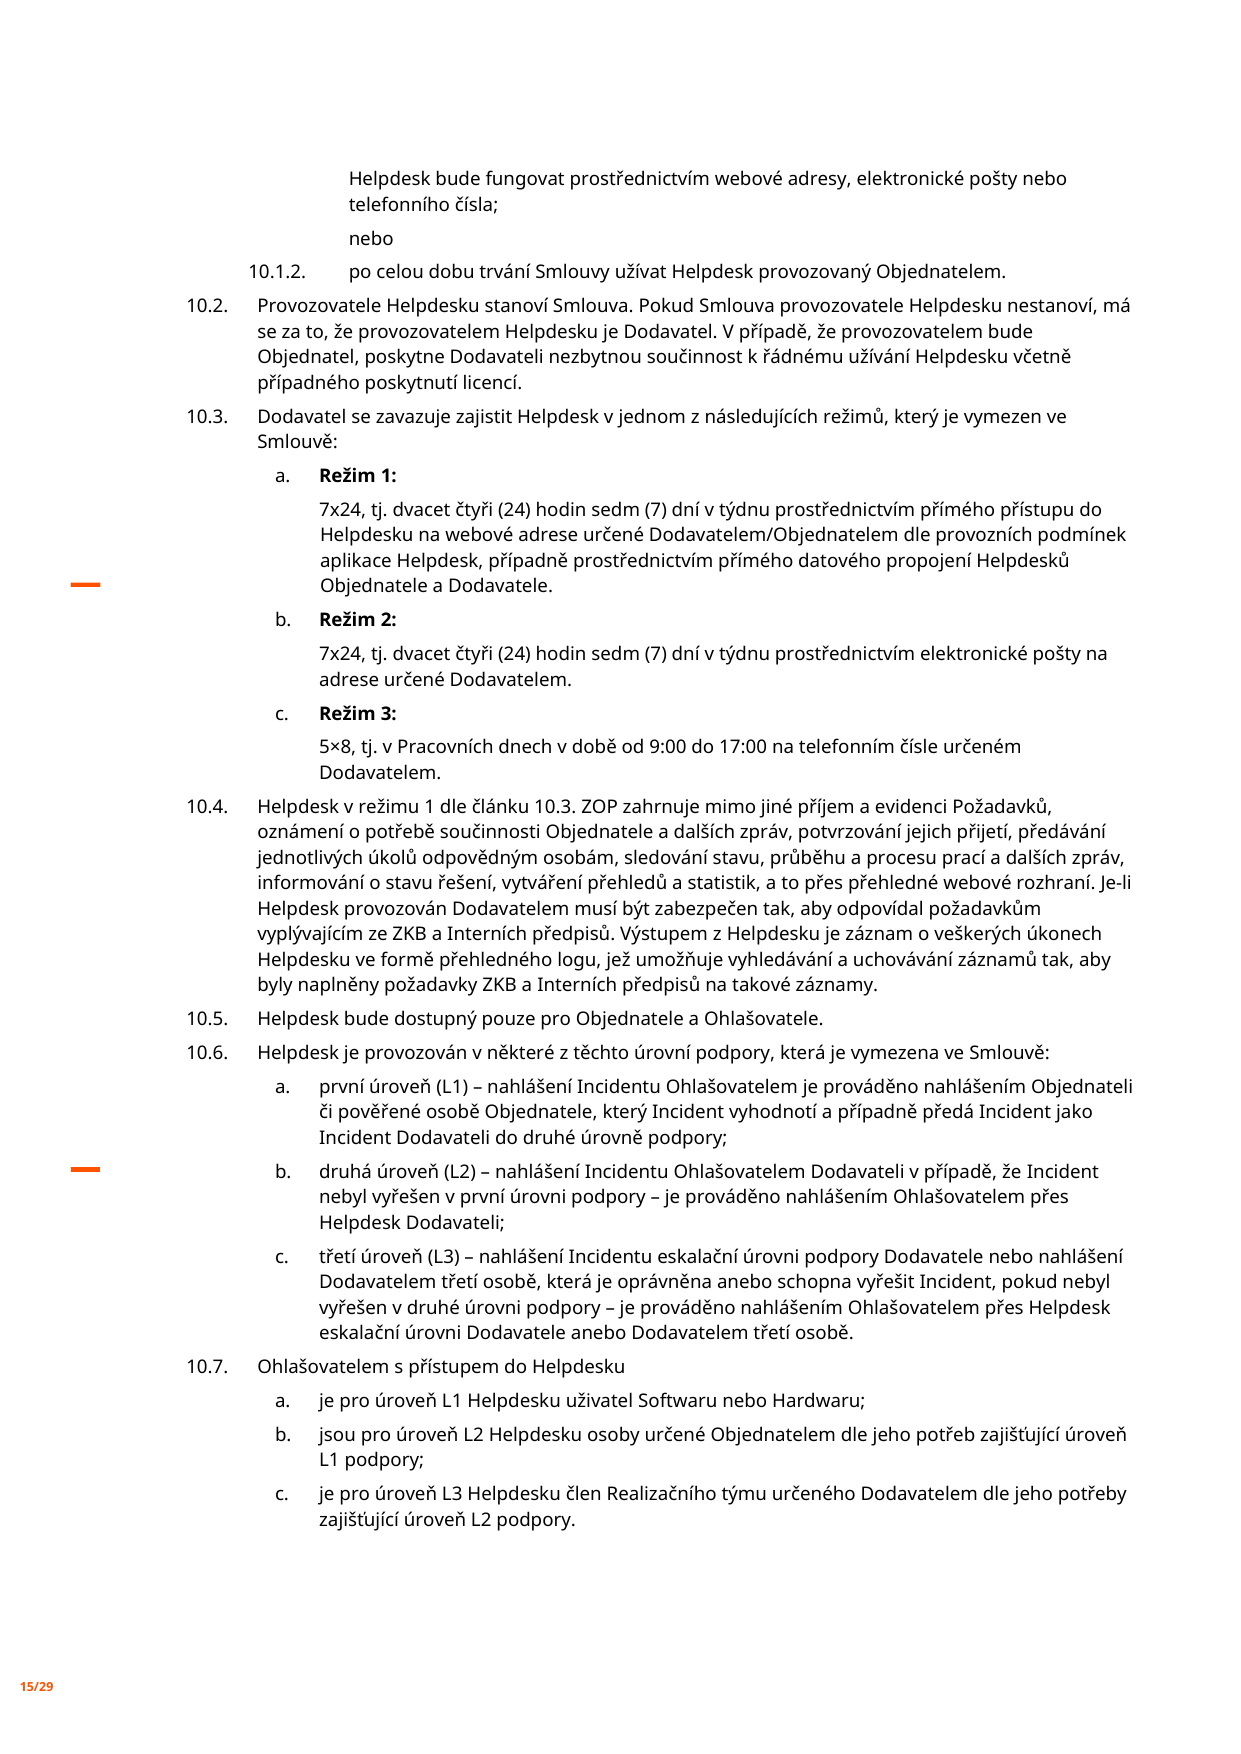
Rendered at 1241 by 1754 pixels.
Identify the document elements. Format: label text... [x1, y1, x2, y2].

list druhá úroveň (L2) – nahlášení Incidentu Ohlašovatelem Dodavateli v případě, že Incident nebyl vyřešen v první úrovni podpory – je prováděno nahlášením Ohlašovatelem přes Helpdesk Dodavateli; [275, 1158, 1134, 1235]
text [248, 165, 1134, 216]
text Helpdesk je provozován v některé z těchto úrovní podpory, která je vymezena ve Smlouvě: [186, 1039, 1134, 1065]
list je pro úroveň L1 Helpdesku uživatel Softwaru nebo Hardwaru; [275, 1387, 1134, 1413]
text Helpdesk bude dostupný pouze pro Objednatele a Ohlašovatele. [186, 1006, 1134, 1031]
text po celou dobu trvání Smlouvy užívat Helpdesk provozovaný Objednatelem. [248, 259, 1134, 284]
list jsou pro úroveň L2 Helpdesku osoby určené Objednatelem dle jeho potřeb zajišťující úroveň L1 podpory; [275, 1421, 1134, 1472]
list 5×8, tj. v Pracovních dnech v době od 9:00 do 17:00 na telefonním čísle určeném Dodavatelem. [319, 734, 1134, 785]
text Provozovatele Helpdesku stanoví Smlouva. Pokud Smlouva provozovatele Helpdesku nestanoví, má se za to, že provozovatelem Helpdesku je Dodavatel. V případě, že provozovatelem bude Objednatel, poskytne Dodavateli nezbytnou součinnost k řádnému užívání Helpdesku včetně případného poskytnutí licencí. [186, 292, 1134, 394]
list třetí úroveň (L3) – nahlášení Incidentu eskalační úrovni podpory Dodavatele nebo nahlášení Dodavatelem třetí osobě, která je oprávněna anebo schopna vyřešit Incident, pokud nebyl vyřešen v druhé úrovni podpory – je prováděno nahlášením Ohlašovatelem přes Helpdesk eskalační úrovni Dodavatele anebo Dodavatelem třetí osobě. [275, 1243, 1134, 1345]
text Helpdesk v režimu 1 dle článku 10.3. ZOP zahrnuje mimo jiné příjem a evidenci Požadavků, oznámení o potřebě součinnosti Objednatele a dalších zpráv, potvrzování jejich přijetí, předávání jednotlivých úkolů odpovědným osobám, sledování stavu, průběhu a procesu prací a dalších zpráv, informování o stavu řešení, vytváření přehledů a statistik, a to přes přehledné webové rozhraní. Je-li Helpdesk provozován Dodavatelem musí být zabezpečen tak, aby odpovídal požadavkům vyplývajícím ze ZKB a Interních předpisů. Výstupem z Helpdesku je záznam o veškerých úkonech Helpdesku ve formě přehledného logu, jež umožňuje vyhledávání a uchovávání záznamů tak, aby byly naplněny požadavky ZKB a Interních předpisů na takové záznamy. [186, 793, 1134, 997]
list Režim 2: [275, 607, 1134, 632]
list 7x24, tj. dvacet čtyři (24) hodin sedm (7) dní v týdnu prostřednictvím přímého přístupu do Helpdesku na webové adrese určené Dodavatelem/Objednatelem dle provozních podmínek aplikace Helpdesk, případně prostřednictvím přímého datového propojení Helpdesků Objednatele a Dodavatele. [319, 496, 1134, 598]
text Dodavatel se zavazuje zajistit Helpdesk v jednom z následujících režimů, který je vymezen ve Smlouvě: [186, 403, 1134, 454]
text Ohlašovatelem s přístupem do Helpdesku [186, 1353, 1134, 1379]
list Režim 3: [275, 700, 1134, 725]
list první úroveň (L1) – nahlášení Incidentu Ohlašovatelem je prováděno nahlášením Objednateli či pověřené osobě Objednatele, který Incident vyhodnotí a případně předá Incident jako Incident Dodavateli do druhé úrovně podpory; [275, 1073, 1134, 1150]
list 7x24, tj. dvacet čtyři (24) hodin sedm (7) dní v týdnu prostřednictvím elektronické pošty na adrese určené Dodavatelem. [319, 640, 1134, 691]
list nebo [348, 225, 1134, 250]
list je pro úroveň L3 Helpdesku člen Realizačního týmu určeného Dodavatelem dle jeho potřeby zajišťující úroveň L2 podpory. [275, 1481, 1134, 1532]
list Režim 1: [275, 462, 1134, 488]
